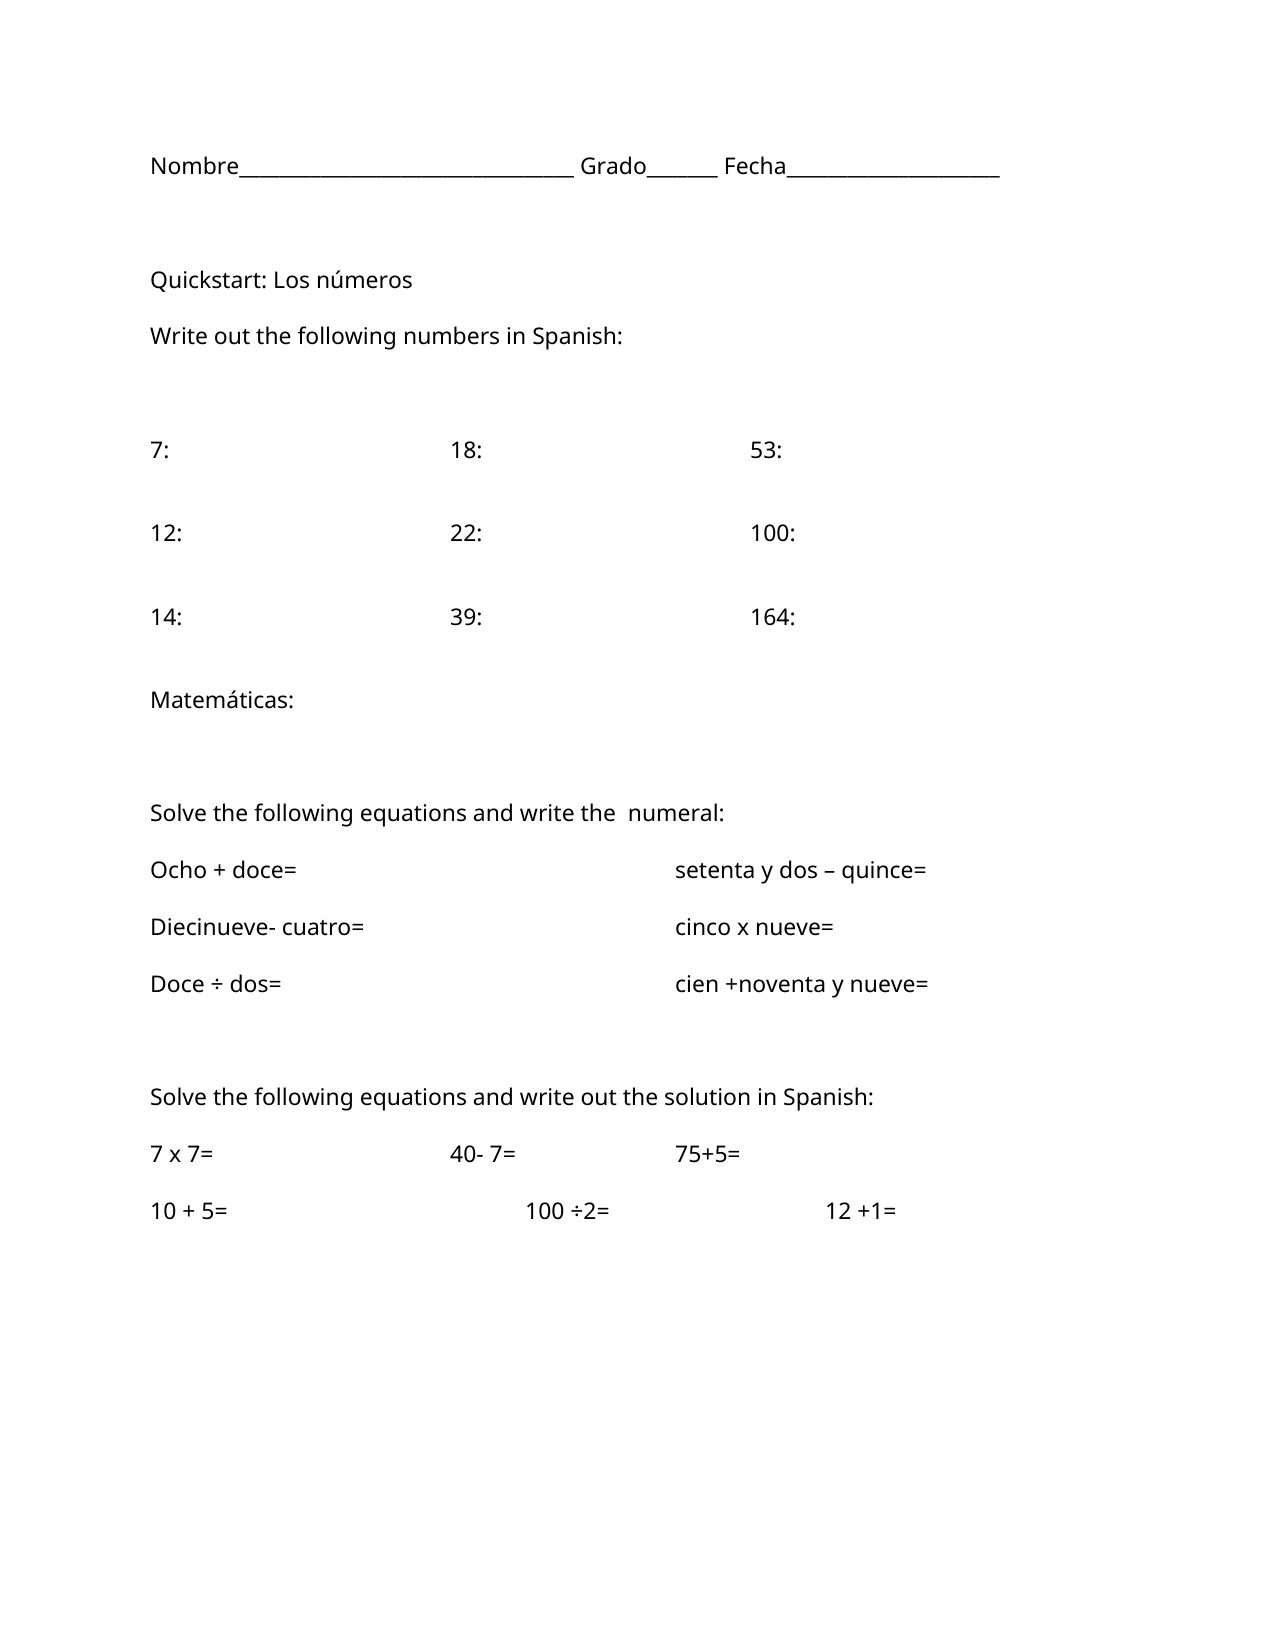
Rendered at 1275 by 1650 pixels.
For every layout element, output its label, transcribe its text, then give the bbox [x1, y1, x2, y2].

text Quickstart: Los números [150, 263, 1125, 295]
text Doce ÷ dos= cien +noventa y nueve= [150, 968, 1125, 999]
text 12: 22: 100: [150, 517, 1125, 548]
text Diecinueve- cuatro= cinco x nueve= [150, 911, 1125, 942]
text Solve the following equations and write the numeral: [150, 797, 1125, 829]
text 7: 18: 53: [150, 434, 1125, 465]
text Solve the following equations and write out the solution in Spanish: [150, 1081, 1125, 1112]
text 14: 39: 164: [150, 601, 1125, 632]
text Ocho + doce= setenta y dos – quince= [150, 854, 1125, 885]
text 7 x 7= 40- 7= 75+5= [150, 1138, 1125, 1169]
text Write out the following numbers in Spanish: [150, 320, 1125, 352]
text 10 + 5= 100 ÷2= 12 +1= [150, 1195, 1125, 1226]
text Nombre_________________________________ Grado_______ Fecha_____________________ [150, 150, 1125, 181]
text Matemáticas: [150, 684, 1125, 715]
